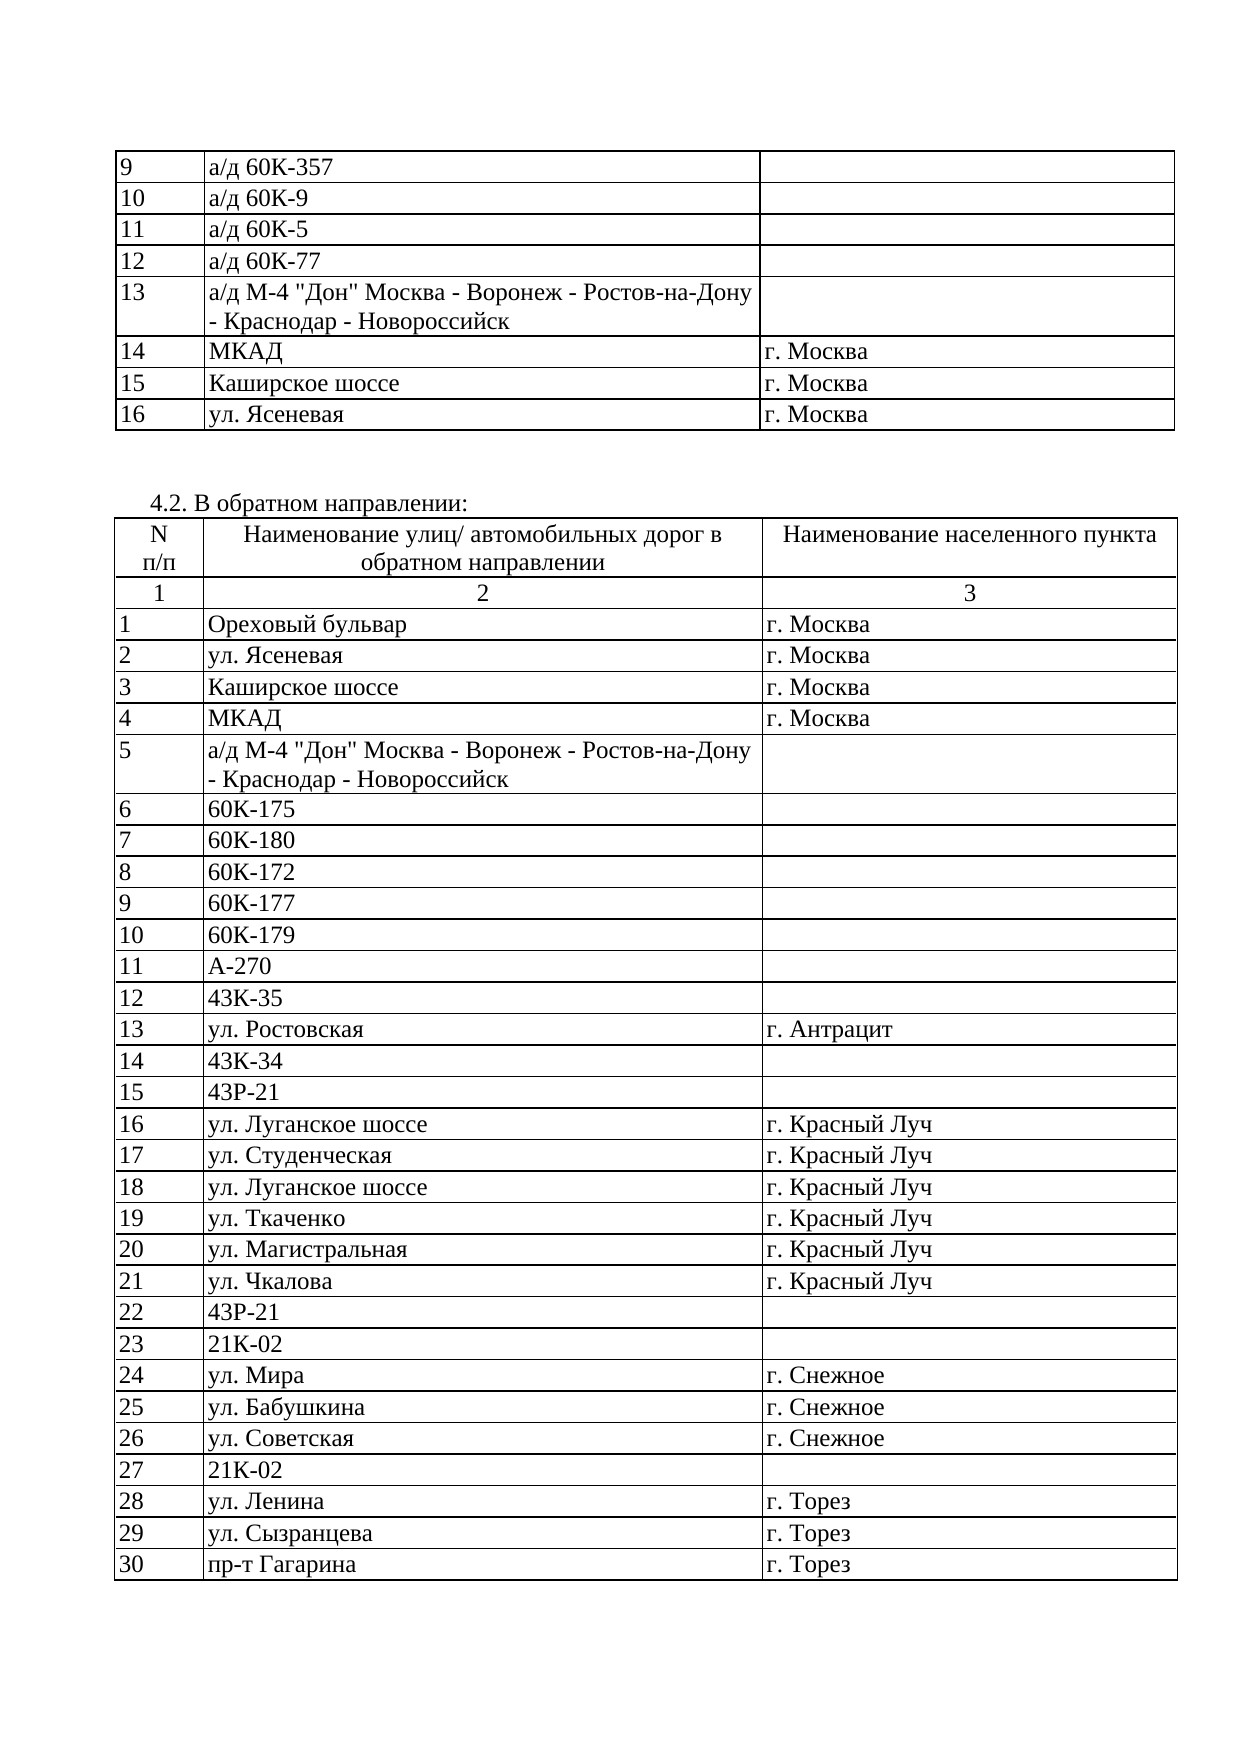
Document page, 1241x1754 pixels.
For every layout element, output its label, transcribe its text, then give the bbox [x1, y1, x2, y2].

table_cell г. Красный Луч [763, 1264, 1177, 1296]
table_cell г. Москва [761, 400, 1174, 429]
table_cell А-270 [204, 951, 762, 981]
table_cell ул. Луганское шоссе [204, 1172, 762, 1201]
table_cell [763, 1296, 1177, 1327]
table_cell г. Москва [763, 639, 1177, 671]
table_cell 11 [115, 951, 203, 981]
table_cell ул. Ростовская [204, 1014, 762, 1044]
table_cell г. Снежное [763, 1359, 1177, 1390]
table_cell 12 [117, 246, 204, 276]
table_cell МКАД [205, 337, 759, 366]
table_cell г. Снежное [763, 1422, 1177, 1453]
table_cell 20 [115, 1234, 203, 1264]
table_cell а/д 60К-357 [205, 152, 759, 181]
table_cell 3 [115, 672, 203, 702]
table_cell г. Москва [763, 702, 1177, 733]
table_cell г. Красный Луч [763, 1170, 1177, 1201]
table_cell 10 [115, 919, 203, 950]
table_cell [761, 246, 1174, 276]
table_cell 1 [115, 577, 203, 608]
table_cell г. Антрацит [763, 1013, 1177, 1044]
table_cell ул. Ткаченко [204, 1203, 762, 1233]
table_cell 21К-02 [204, 1329, 762, 1359]
table_cell г. Москва [763, 608, 1177, 639]
table_cell г. Красный Луч [763, 1233, 1177, 1264]
table_cell 13 [115, 1014, 203, 1044]
table_cell г. Москва [761, 337, 1174, 366]
table_cell 43К-35 [204, 983, 762, 1013]
table_cell [763, 1076, 1177, 1107]
table_header Наименование населенного пункта [763, 519, 1177, 576]
table_cell г. Торез [763, 1485, 1177, 1516]
table_cell ул. Магистральная [204, 1235, 762, 1264]
table_cell 9 [115, 888, 203, 918]
table_cell 43Р-21 [204, 1077, 762, 1107]
table_cell 60К-175 [204, 794, 762, 824]
table_cell [763, 855, 1177, 887]
table_cell г. Красный Луч [763, 1139, 1177, 1170]
table_cell ул. Луганское шоссе [204, 1109, 762, 1138]
table_cell 17 [115, 1140, 203, 1170]
table_cell [761, 277, 1174, 335]
table_cell 60К-179 [204, 920, 762, 950]
table_cell [761, 215, 1174, 244]
table_cell 24 [115, 1360, 203, 1390]
table_cell г. Красный Луч [763, 1201, 1177, 1233]
table_header N п/п [115, 519, 203, 576]
table_cell [763, 793, 1177, 824]
table_cell ул. Мира [204, 1360, 762, 1390]
table_cell 43К-34 [204, 1046, 762, 1076]
table_cell 27 [115, 1454, 203, 1484]
table_cell 23 [115, 1328, 203, 1359]
table_cell 28 [115, 1486, 203, 1516]
table_cell 25 [115, 1391, 203, 1422]
table_cell ул. Ясеневая [205, 400, 759, 429]
table_cell [763, 1453, 1177, 1484]
table_cell ул. Чкалова [204, 1266, 762, 1296]
table_cell ул. Советская [204, 1423, 762, 1453]
table_cell 16 [117, 400, 204, 429]
table_cell МКАД [204, 704, 762, 733]
table_cell 2 [115, 640, 203, 671]
table_cell 19 [115, 1203, 203, 1233]
table_cell 13 [117, 277, 204, 335]
table_cell 15 [115, 1077, 203, 1107]
text 4.2. В обратном направлении: [150, 488, 1090, 517]
table_cell г. Снежное [763, 1390, 1177, 1422]
table_cell 22 [115, 1297, 203, 1327]
table_cell ул. Студенческая [204, 1140, 762, 1170]
table_cell 8 [115, 856, 203, 887]
table_cell 15 [117, 368, 204, 398]
table_header Наименование улиц/ автомобильных дорог в обратном направлении [204, 519, 762, 576]
table_cell 14 [117, 337, 204, 366]
table_cell [763, 981, 1177, 1013]
table_cell 7 [115, 825, 203, 855]
table_cell 26 [115, 1423, 203, 1453]
table_cell а/д 60К-5 [205, 215, 759, 244]
table_cell г. Торез [763, 1548, 1177, 1579]
table_cell 60К-177 [204, 888, 762, 918]
table_cell а/д 60К-77 [205, 246, 759, 276]
table_cell а/д М-4 "Дон" Москва - Воронеж - Ростов-на-Дону - Краснодар - Новороссийск [205, 277, 759, 335]
table_cell [761, 152, 1174, 181]
table_cell 30 [115, 1549, 203, 1579]
table_cell [761, 183, 1174, 213]
table_cell 29 [115, 1517, 203, 1547]
table_cell [763, 1327, 1177, 1359]
table_cell а/д 60К-9 [205, 183, 759, 213]
table_cell 16 [115, 1108, 203, 1138]
table_cell 4 [115, 703, 203, 733]
table_cell 14 [115, 1045, 203, 1076]
table_cell 3 [763, 576, 1177, 608]
table_cell 12 [115, 982, 203, 1013]
table_cell г. Москва [761, 368, 1174, 398]
table_cell ул. Сызранцева [204, 1518, 762, 1547]
table_cell г. Торез [763, 1516, 1177, 1547]
table_cell 9 [117, 152, 204, 181]
table_cell ул. Ясеневая [204, 641, 762, 671]
table_cell 18 [115, 1171, 203, 1201]
table_cell [763, 1044, 1177, 1076]
table_cell г. Москва [763, 671, 1177, 702]
table_cell 21К-02 [204, 1455, 762, 1484]
table_cell ул. Ленина [204, 1486, 762, 1516]
table_cell [763, 734, 1177, 792]
table_cell пр-т Гагарина [204, 1549, 762, 1579]
table_cell 10 [117, 183, 204, 213]
table_cell 60К-180 [204, 826, 762, 855]
table_cell а/д М-4 "Дон" Москва - Воронеж - Ростов-на-Дону - Краснодар - Новороссийск [204, 735, 762, 792]
table_cell 6 [115, 794, 203, 824]
table_cell 1 [115, 609, 203, 639]
table_cell [763, 950, 1177, 981]
table_cell г. Красный Луч [763, 1107, 1177, 1138]
table_cell 60К-172 [204, 857, 762, 887]
table_cell 43Р-21 [204, 1297, 762, 1327]
table_cell 11 [117, 215, 204, 244]
table_cell 5 [115, 735, 203, 792]
table_cell ул. Бабушкина [204, 1392, 762, 1422]
table_cell Каширское шоссе [205, 368, 759, 398]
table_cell Каширское шоссе [204, 672, 762, 702]
table_cell 2 [204, 578, 762, 608]
table_cell [763, 918, 1177, 950]
table_cell Ореховый бульвар [204, 609, 762, 639]
table_cell [763, 887, 1177, 918]
table_cell [763, 824, 1177, 855]
table_cell 21 [115, 1265, 203, 1296]
